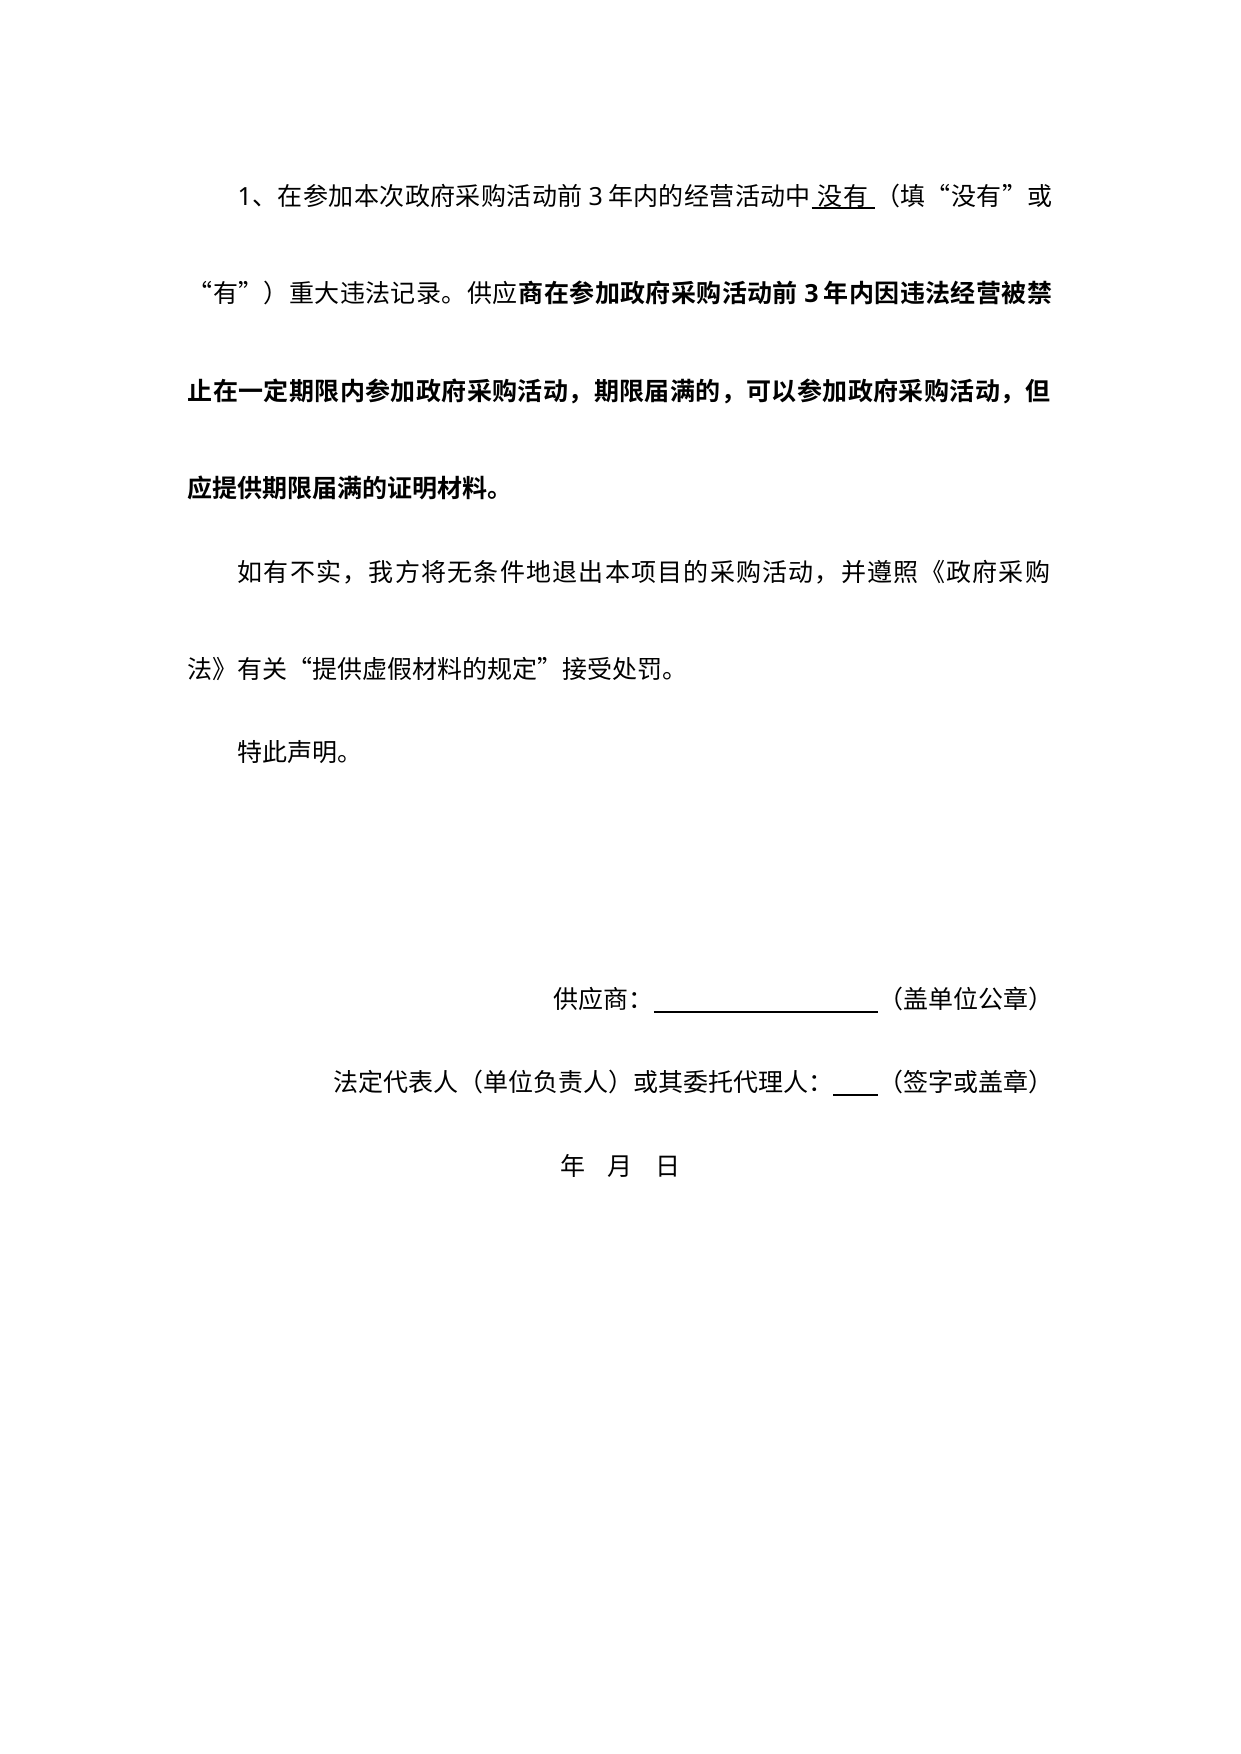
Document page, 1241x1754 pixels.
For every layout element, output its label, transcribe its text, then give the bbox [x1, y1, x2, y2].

text 1、在参加本次政府采购活动前3年内的经营活动中 没有 （填“没有”或“有”）重大违法记录。供应商在参加政府采购活动前3年内因违法经营被禁止在一定期限内参加政府采购活动，期限届满的，可以参加政府采购活动，但应提供期限届满的证明材料。 [187, 162, 1053, 519]
text 特此声明。 [187, 718, 1053, 783]
text 法定代表人（单位负责人）或其委托代理人： （签字或盖章） [187, 1048, 1053, 1113]
text 如有不实，我方将无条件地退出本项目的采购活动，并遵照《政府采购法》有关“提供虚假材料的规定”接受处罚。 [187, 538, 1053, 700]
text 供应商： （盖单位公章） [187, 965, 1053, 1030]
text 年 月 日 [187, 1132, 1053, 1197]
